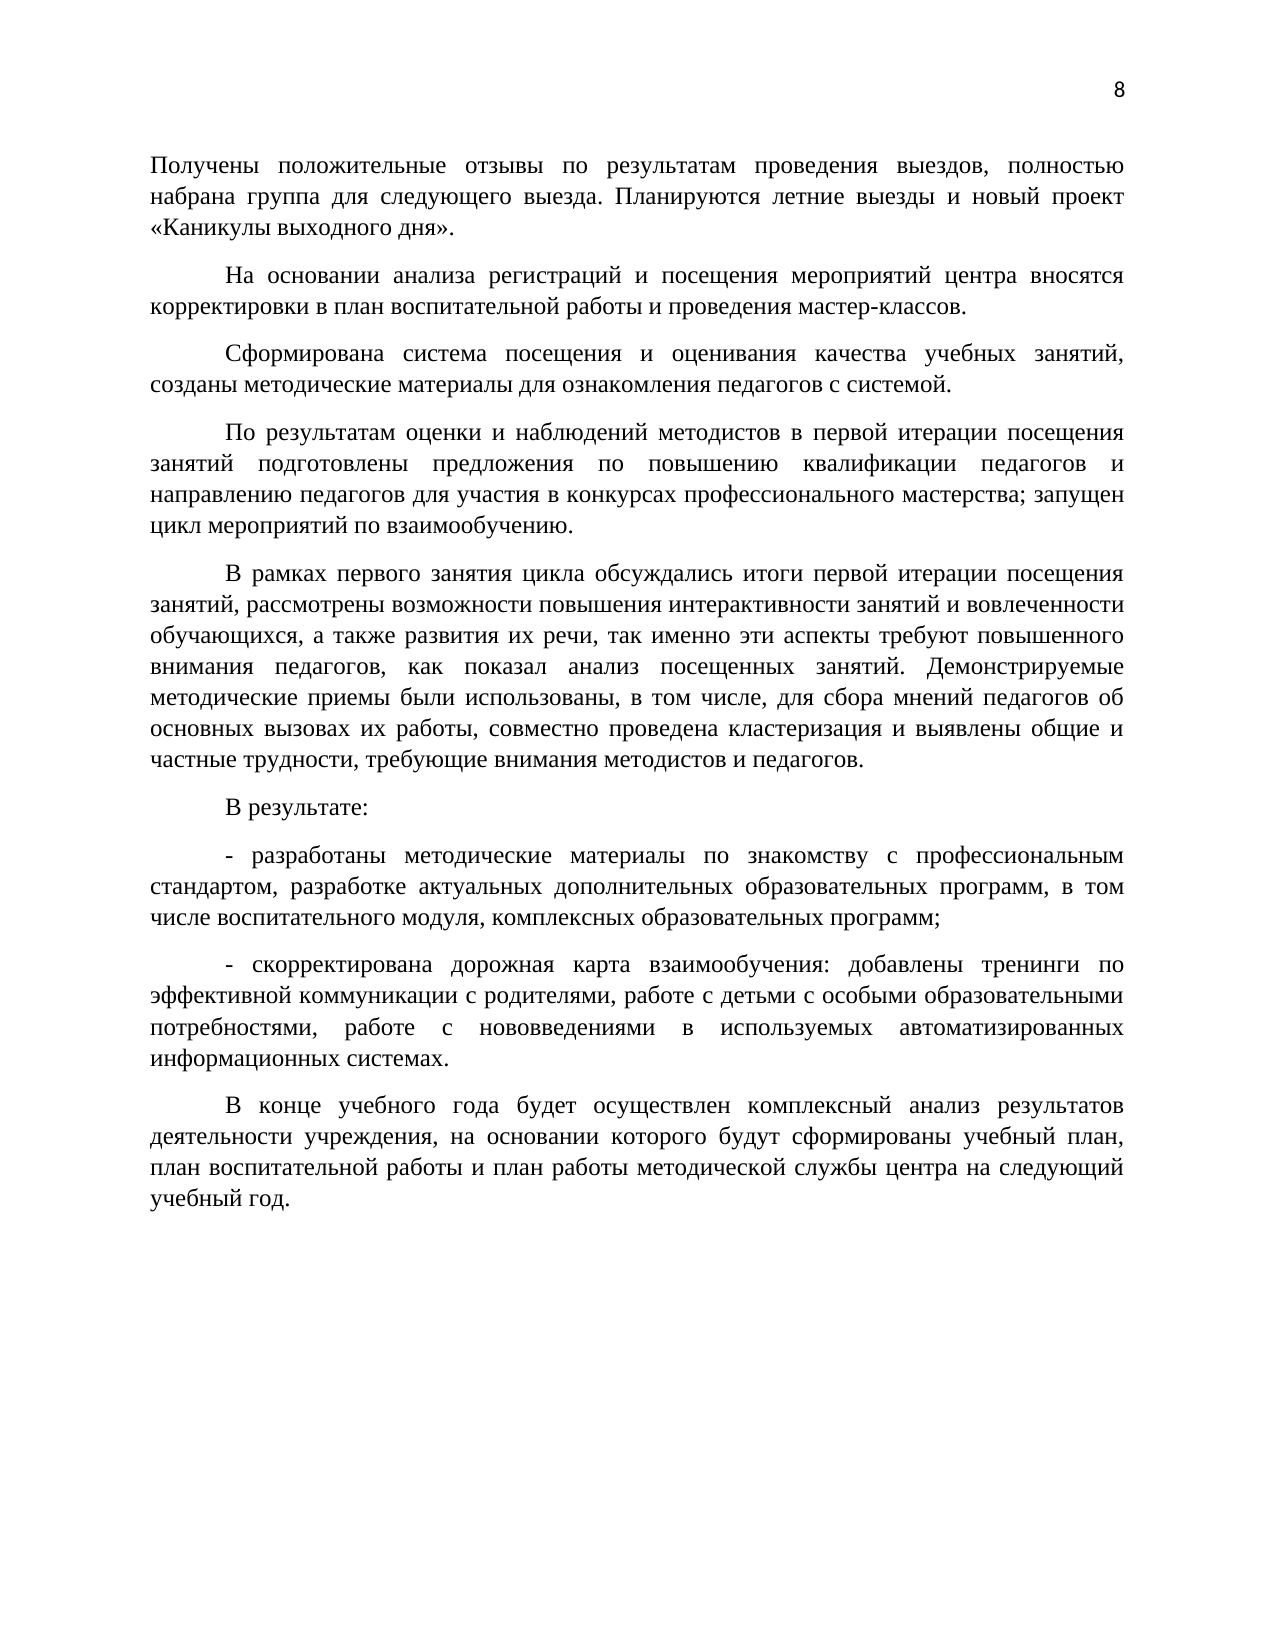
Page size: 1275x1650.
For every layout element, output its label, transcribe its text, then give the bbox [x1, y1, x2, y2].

text В результате: [150, 792, 1125, 821]
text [150, 150, 1125, 241]
text На основании анализа регистраций и посещения мероприятий центра вносятся корректировки в план воспитательной работы и проведения мастер-классов. [150, 260, 1125, 319]
text - скорректирована дорожная карта взаимообучения: добавлены тренинги по эффективной коммуникации с родителями, работе с детьми с особыми образовательными потребностями, работе с нововведениями в используемых автоматизированных информационных системах. [150, 949, 1125, 1071]
text Сформирована система посещения и оценивания качества учебных занятий, созданы методические материалы для ознакомления педагогов с системой. [150, 338, 1125, 398]
text - разработаны методические материалы по знакомству с профессиональным стандартом, разработке актуальных дополнительных образовательных программ, в том числе воспитательного модуля, комплексных образовательных программ; [150, 840, 1125, 931]
text В конце учебного года будет осуществлен комплексный анализ результатов деятельности учреждения, на основании которого будут сформированы учебный план, план воспитательной работы и план работы методической службы центра на следующий учебный год. [150, 1090, 1125, 1212]
text В рамках первого занятия цикла обсуждались итоги первой итерации посещения занятий, рассмотрены возможности повышения интерактивности занятий и вовлеченности обучающихся, а также развития их речи, так именно эти аспекты требуют повышенного внимания педагогов, как показал анализ посещенных занятий. Демонстрируемые методические приемы были использованы, в том числе, для сбора мнений педагогов об основных вызовах их работы, совместно проведена кластеризация и выявлены общие и частные трудности, требующие внимания методистов и педагогов. [150, 558, 1125, 773]
text По результатам оценки и наблюдений методистов в первой итерации посещения занятий подготовлены предложения по повышению квалификации педагогов и направлению педагогов для участия в конкурсах профессионального мастерства; запущен цикл мероприятий по взаимообучению. [150, 417, 1125, 539]
